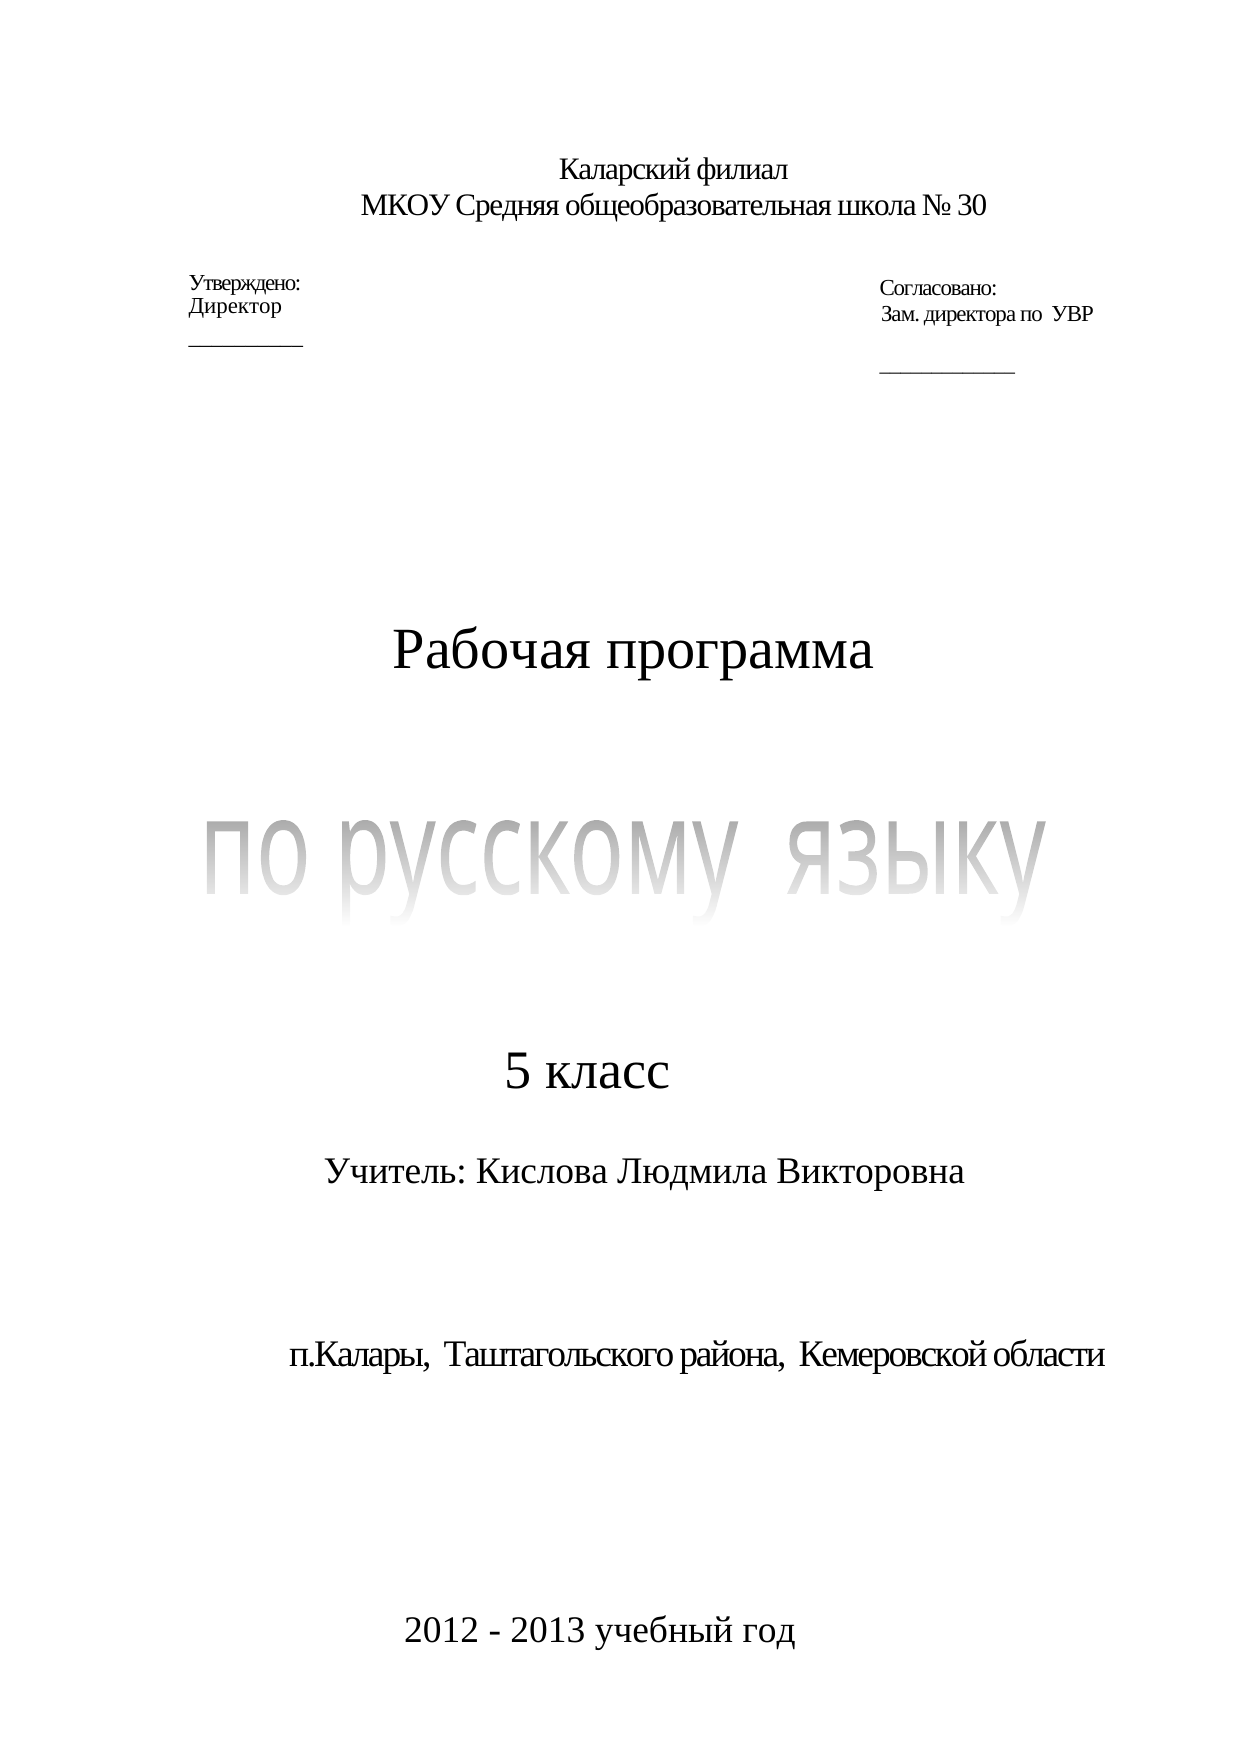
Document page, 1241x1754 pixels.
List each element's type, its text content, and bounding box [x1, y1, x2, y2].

text Рабочая программа [188, 619, 1160, 684]
text Учитель: Кислова Людмила Викторовна [323, 1149, 1160, 1192]
text 5 класс [159, 1038, 1016, 1101]
text __________ [188, 325, 340, 349]
text Утверждено: Директор [188, 271, 340, 319]
text МКОУ Средняя общеобразовательная школа № 30 [188, 186, 1160, 222]
text Зам. директора по УВР [881, 300, 1160, 326]
text 2012 - 2013 учебный год [188, 1607, 1160, 1651]
text Каларский филиал [188, 150, 1160, 186]
text Согласовано: [879, 274, 1160, 300]
text п.Калары, Таштагольского района, Кемеровской области [289, 1331, 1160, 1374]
text _____________ [879, 351, 1160, 376]
